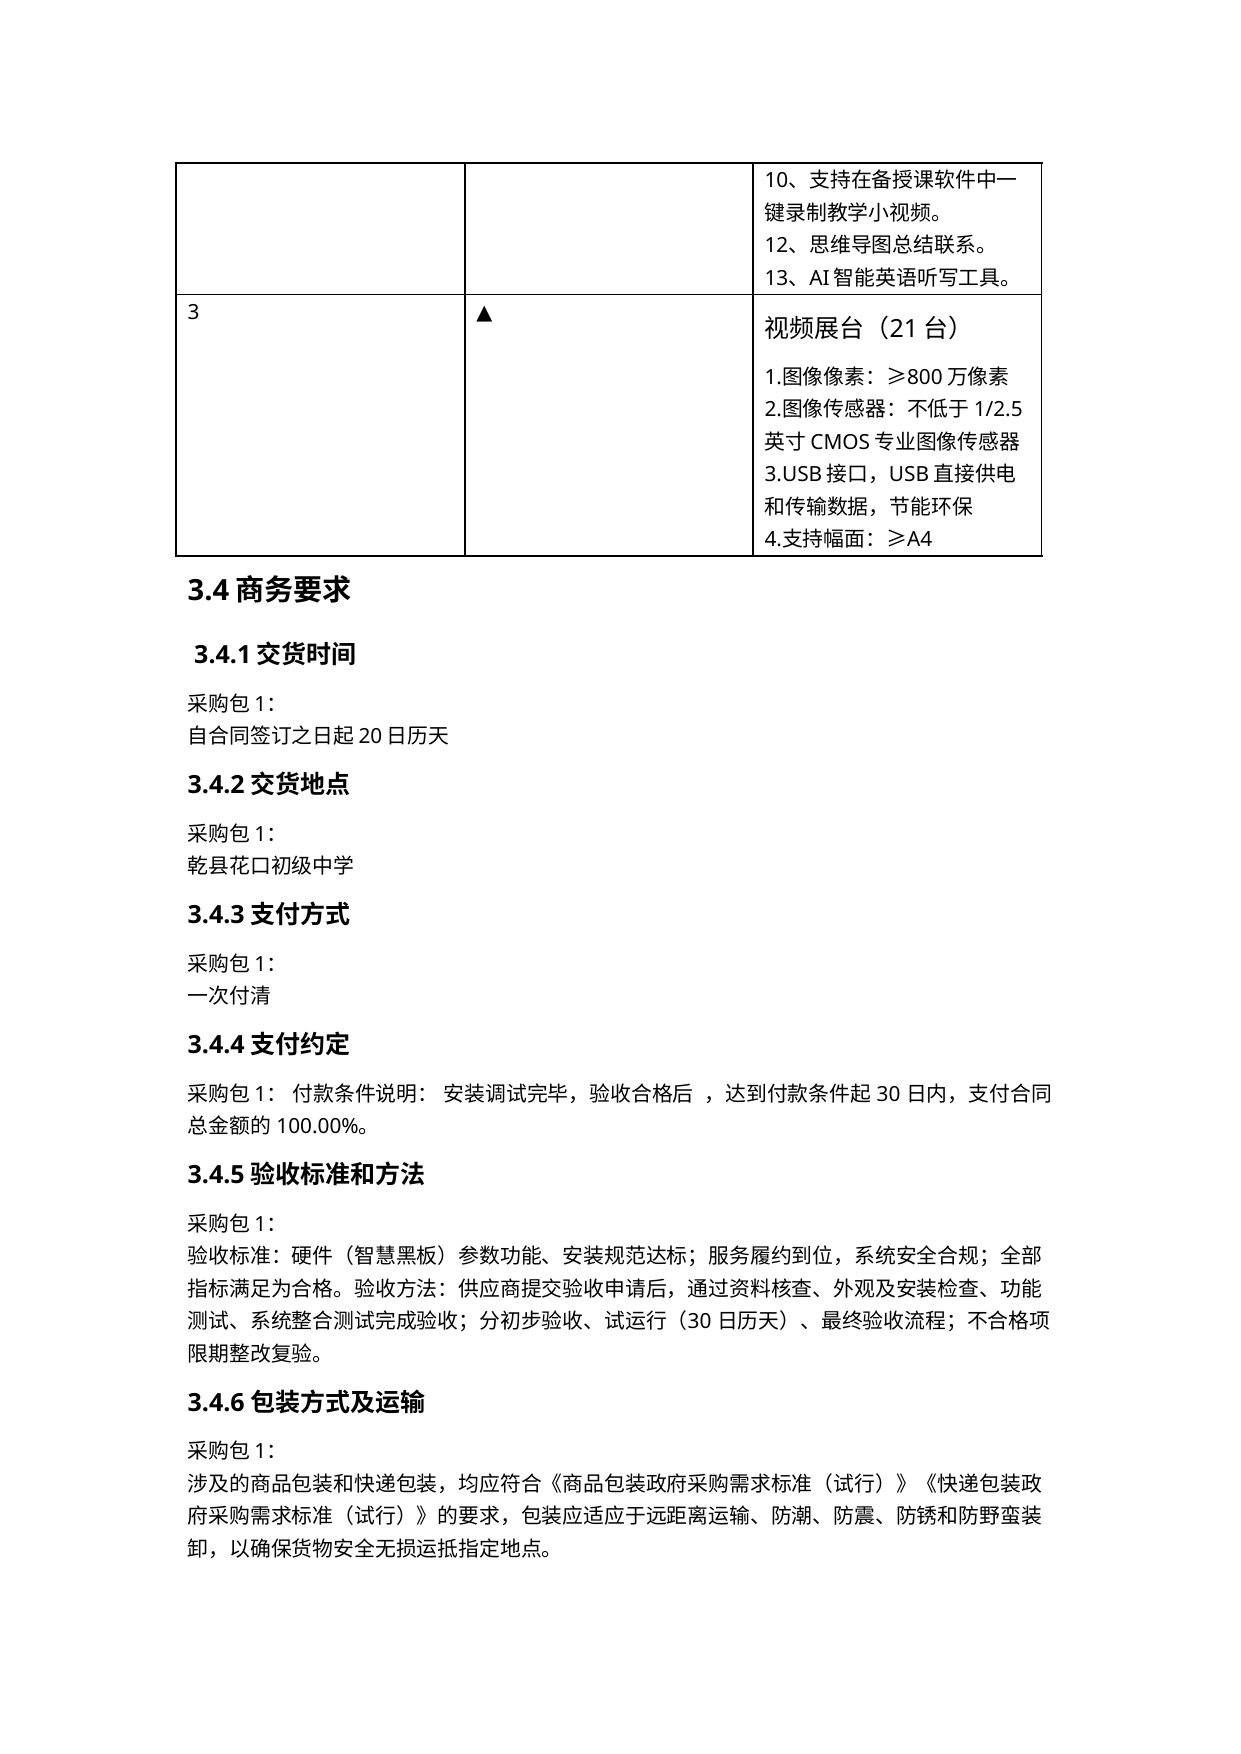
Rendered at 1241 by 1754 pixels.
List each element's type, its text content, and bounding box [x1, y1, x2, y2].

text 3.4.2交货地点 [187, 752, 1053, 817]
text 采购包1： [187, 1434, 1053, 1467]
text 3.4.3支付方式 [187, 882, 1053, 947]
text 采购包1： [187, 687, 1053, 719]
text 3.4.6包装方式及运输 [187, 1369, 1053, 1434]
text 乾县花口初级中学 [187, 849, 1053, 882]
text 采购包1： [187, 817, 1053, 849]
table_cell 视频展台（21台） 1.图像像素：≥800万像素 2.图像传感器：不低于1/2.5英寸CMOS专业图像传感器 3.USB接口，USB直接供电和传输数据，节能环保 4.支持幅面：≥A4 [754, 295, 1041, 555]
text 采购包1： [187, 947, 1053, 979]
text 3.4.4支付约定 [187, 1012, 1053, 1077]
text 自合同签订之日起20日历天 [187, 719, 1053, 752]
text 验收标准：硬件（智慧黑板）参数功能、安装规范达标；服务履约到位，系统安全合规；全部指标满足为合格。验收方法：供应商提交验收申请后，通过资料核查、外观及安装检查、功能测试、系统整合测试完成验收；分初步验收、试运行（30 日历天）、最终验收流程；不合格项限期整改复验。 [187, 1239, 1053, 1369]
table_cell ▲ [466, 164, 752, 293]
text 3.4.5验收标准和方法 [187, 1142, 1053, 1207]
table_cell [754, 164, 1041, 293]
text 一次付清 [187, 979, 1053, 1012]
text 3.4.1交货时间 [187, 622, 1053, 687]
text 涉及的商品包装和快递包装，均应符合《商品包装政府采购需求标准（试行）》《快递包装政府采购需求标准（试行）》的要求，包装应适应于远距离运输、防潮、防震、防锈和防野蛮装卸，以确保货物安全无损运抵指定地点。 [187, 1467, 1053, 1564]
text 采购包1： 付款条件说明： 安装调试完毕，验收合格后 ，达到付款条件起 30 日内，支付合同总金额的 100.00%。 [187, 1077, 1053, 1142]
text 采购包1： [187, 1207, 1053, 1239]
table_cell 2 [177, 164, 464, 293]
text 3.4商务要求 [187, 557, 1053, 622]
table_cell ▲ [466, 295, 752, 555]
table_cell 3 [177, 295, 464, 555]
